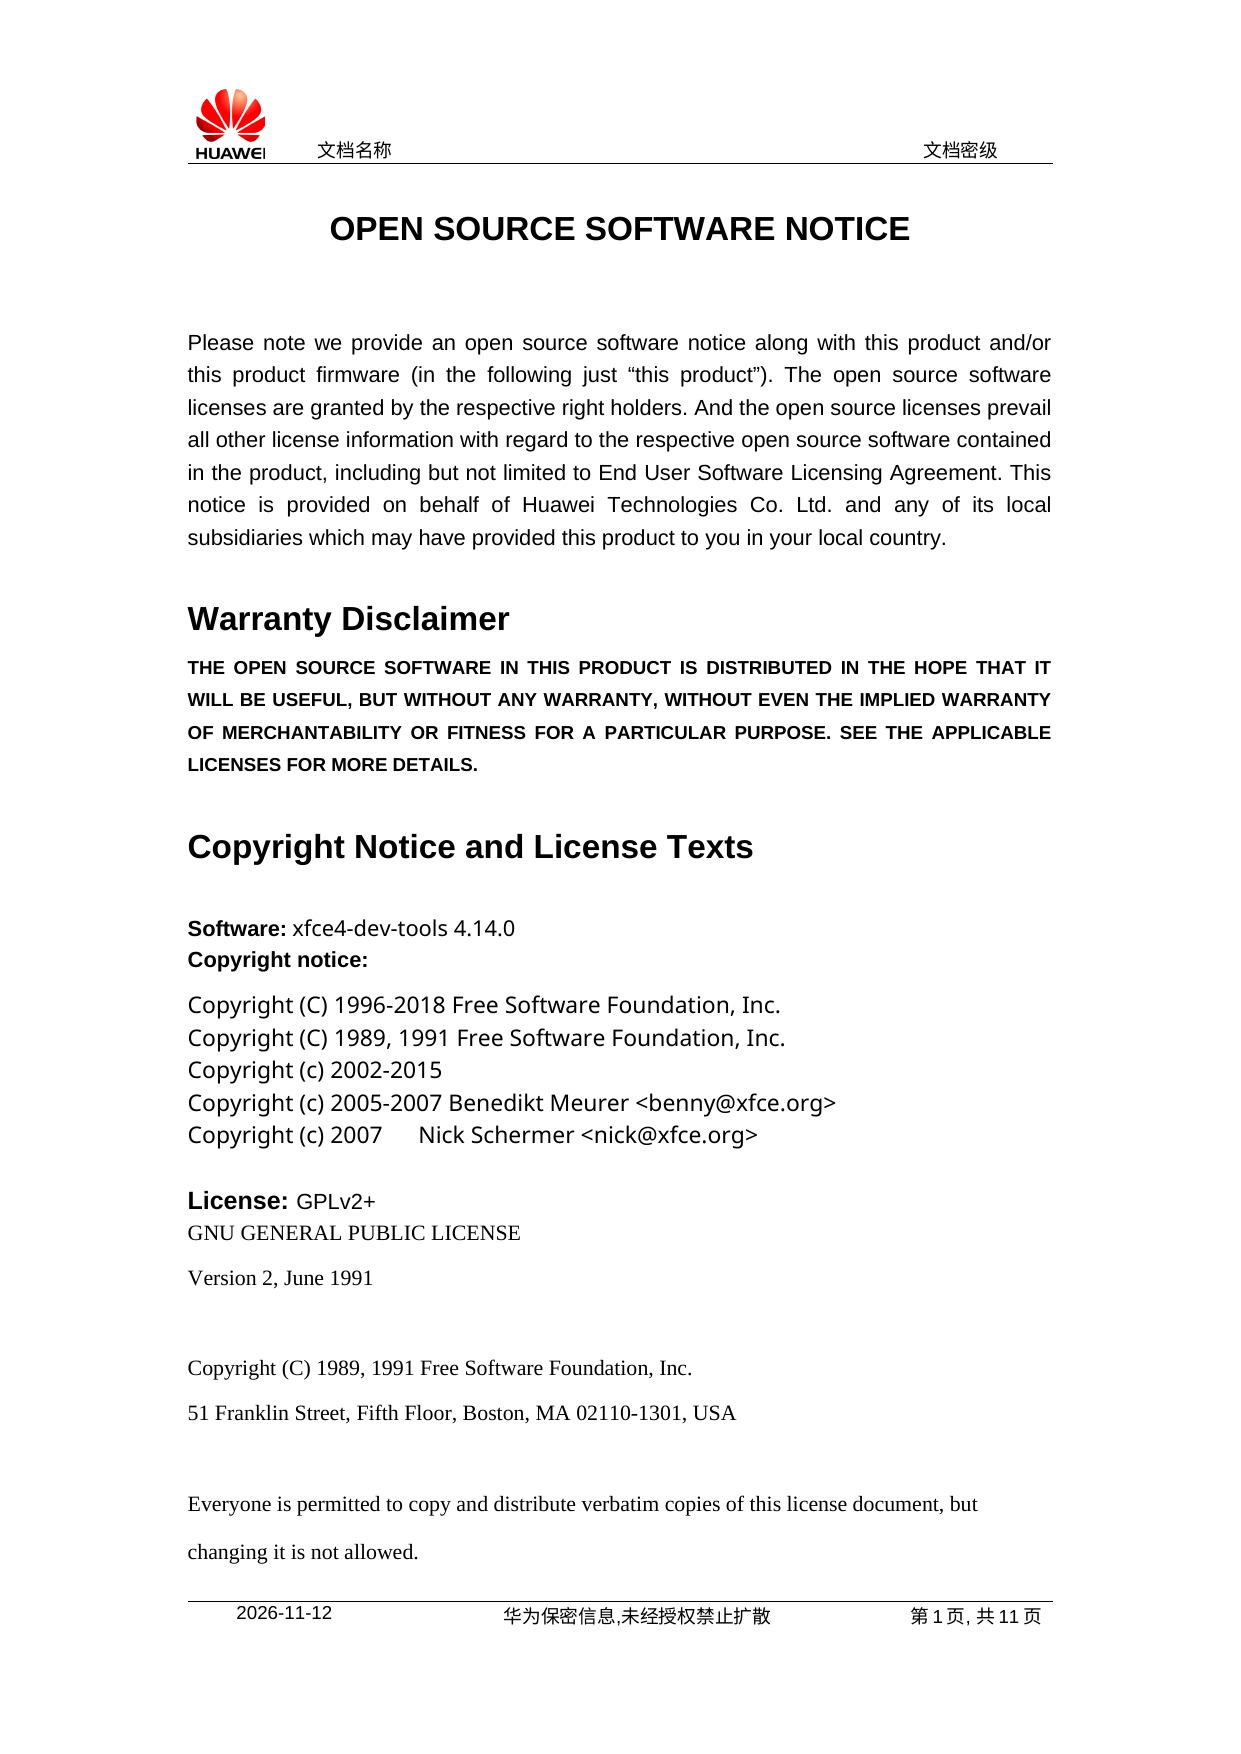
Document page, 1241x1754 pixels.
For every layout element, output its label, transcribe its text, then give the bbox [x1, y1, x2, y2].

text OPEN SOURCE SOFTWARE NOTICE [187, 196, 1053, 261]
text GNU GENERAL PUBLIC LICENSE [187, 1216, 1053, 1249]
text Copyright (C) 1996-2018 Free Software Foundation, Inc. [187, 989, 1053, 1021]
text License: GPLv2+ [187, 1184, 1053, 1216]
picture [196, 89, 265, 159]
text Copyright (c) 2007 Nick Schermer <nick@xfce.org> [187, 1119, 1053, 1151]
text The open source software in this product is distributed in the hope that it will be useful, but WITHOUT ANY WARRANTY, without even the implied warranty of MERCHANTABILITY or FITNESS FOR A PARTICULAR PURPOSE. See the applicable licenses for more details. [187, 651, 1053, 781]
text Copyright Notice and License Texts [187, 814, 1053, 879]
title Software: xfce4-dev-tools 4.14.0 [187, 911, 1053, 944]
text Warranty Disclaimer [187, 586, 1053, 651]
text Copyright (c) 2002-2015 [187, 1054, 1053, 1086]
text Copyright (C) 1989, 1991 Free Software Foundation, Inc. [187, 1352, 1053, 1384]
text Please note we provide an open source software notice along with this product and/or this product firmware (in the following just “this product”). The open source software licenses are granted by the respective right holders. And the open source licenses prevail all other license information with regard to the respective open source software contained in the product, including but not limited to End User Software Licensing Agreement. This notice is provided on behalf of Huawei Technologies Co. Ltd. and any of its local subsidiaries which may have provided this product to you in your local country. [187, 326, 1053, 554]
text Copyright (c) 2005-2007 Benedikt Meurer <benny@xfce.org> [187, 1086, 1053, 1119]
text Copyright notice: [187, 944, 1053, 976]
text Version 2, June 1991 [187, 1261, 1053, 1294]
text Copyright (C) 1989, 1991 Free Software Foundation, Inc. [187, 1021, 1053, 1054]
text Everyone is permitted to copy and distribute verbatim copies of this license document, but changing it is not allowed. [187, 1487, 1053, 1568]
text 51 Franklin Street, Fifth Floor, Boston, MA 02110-1301, USA [187, 1397, 1053, 1429]
